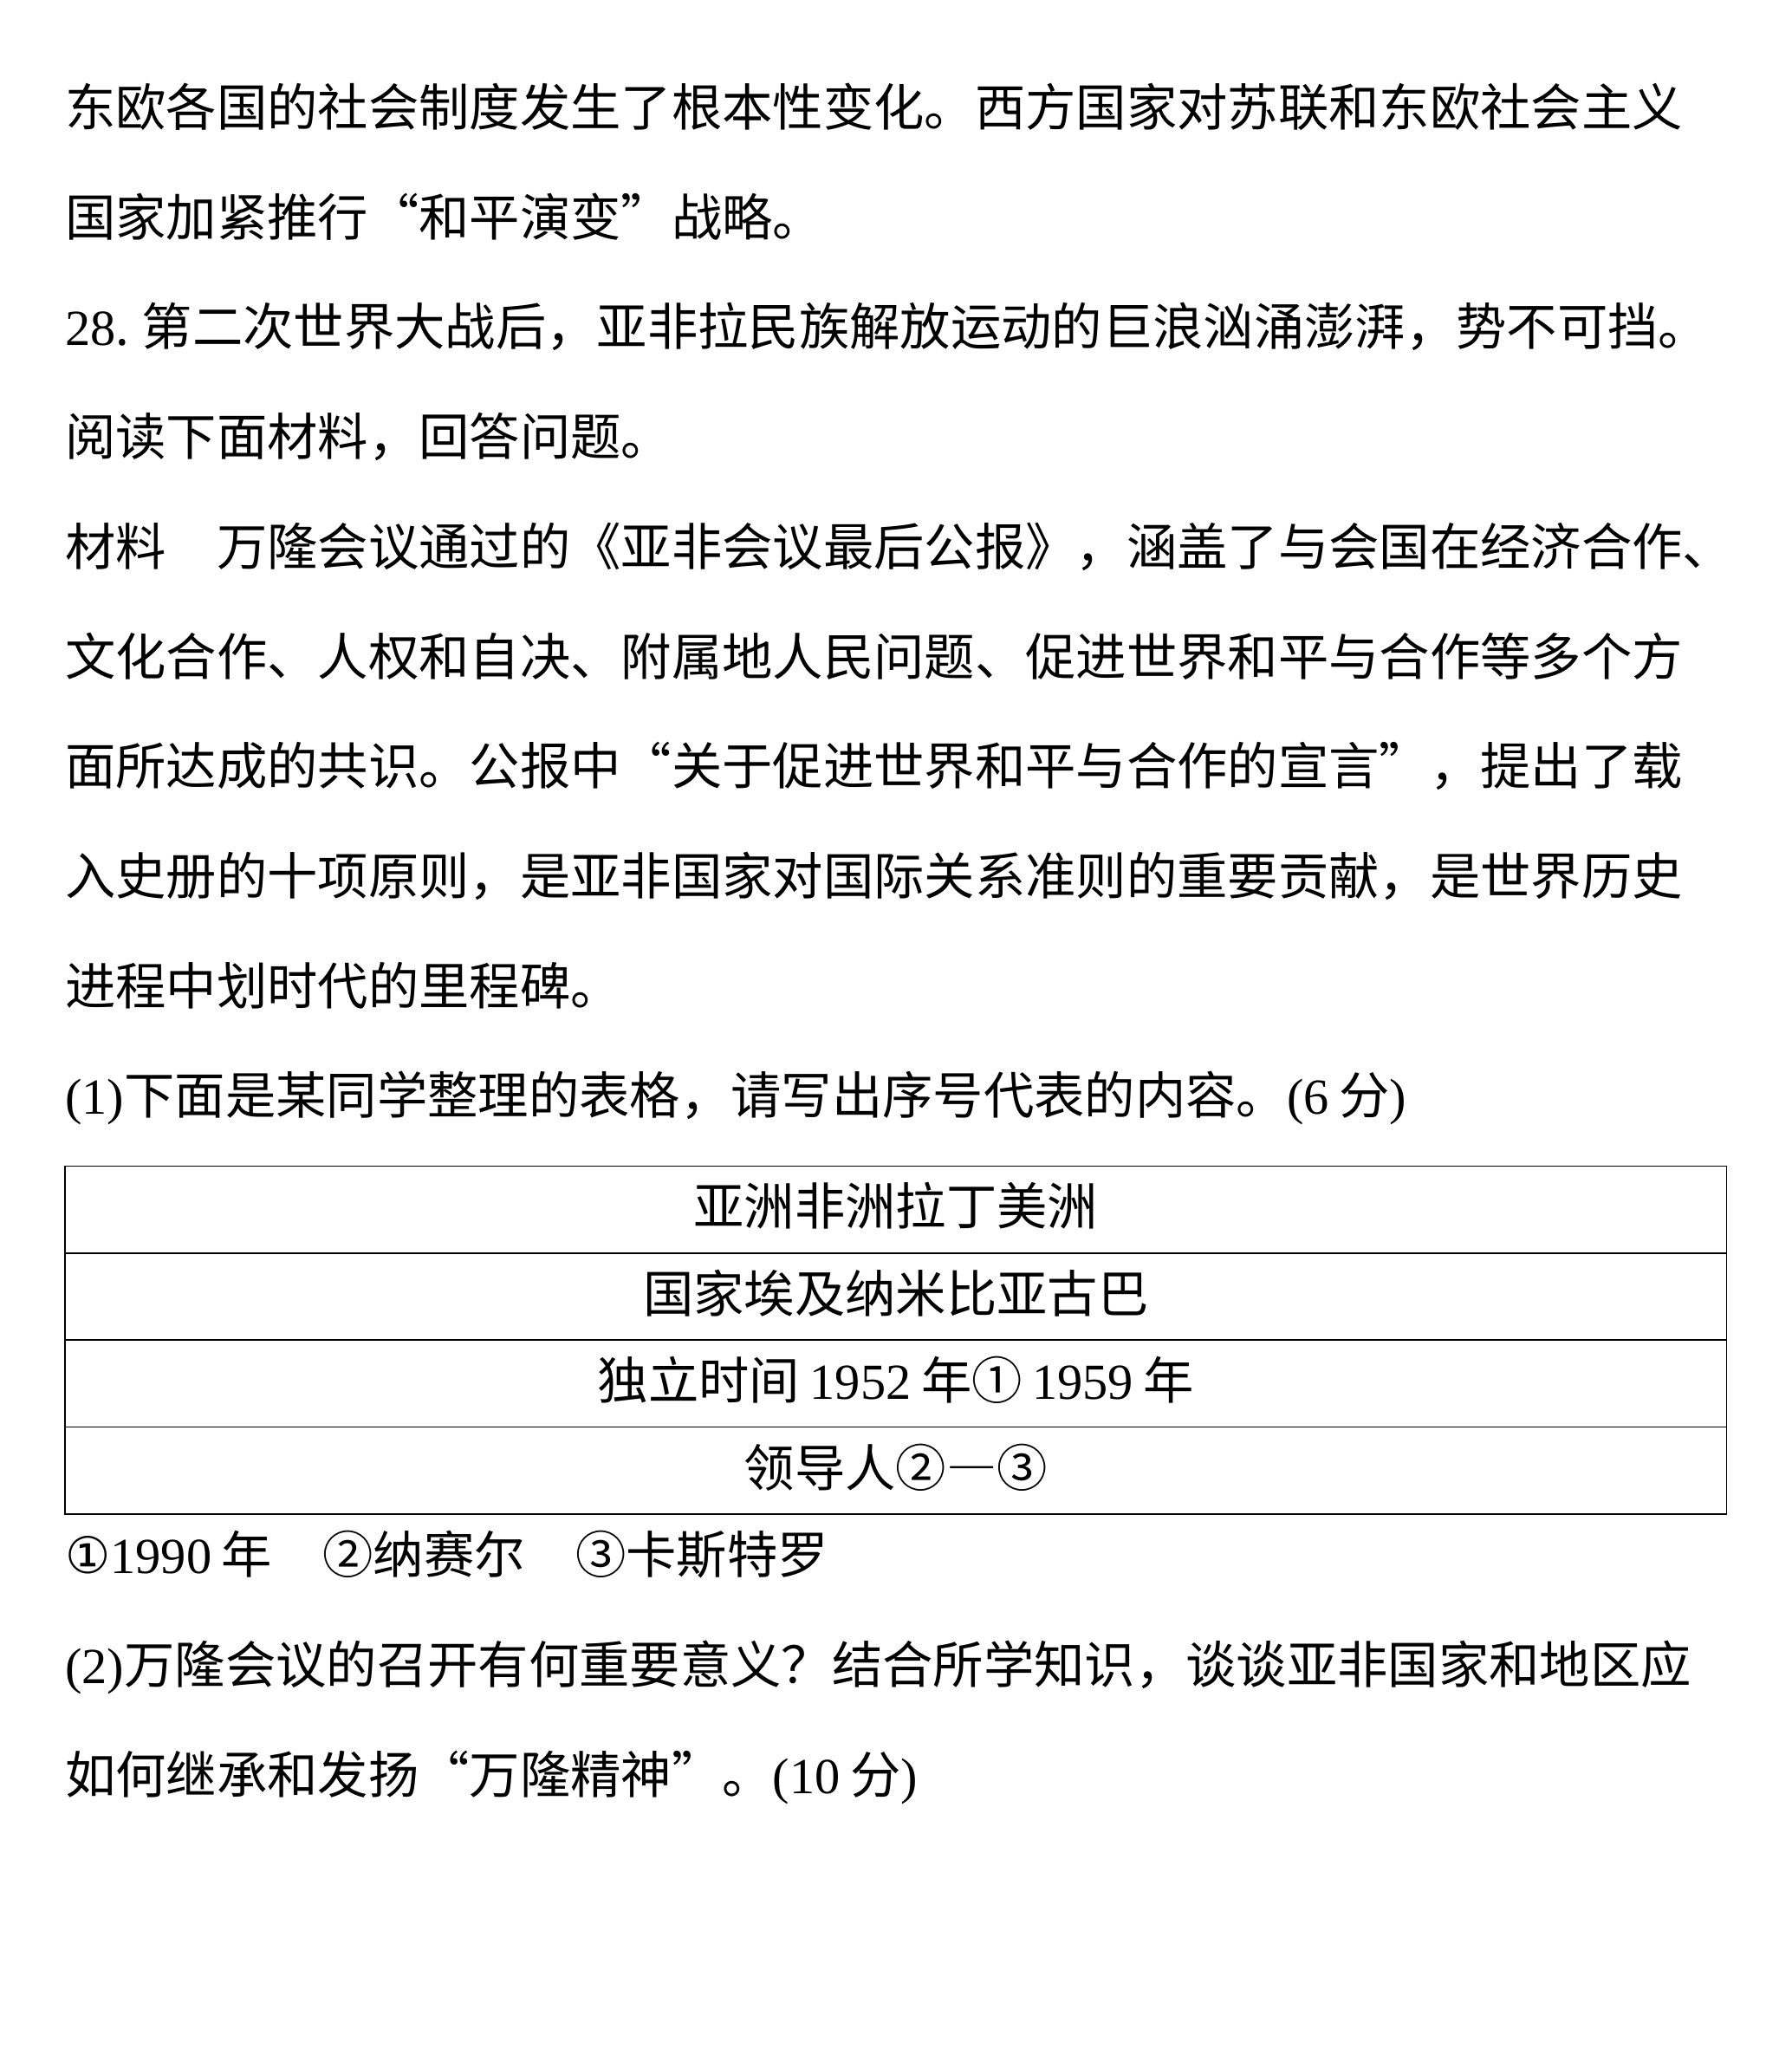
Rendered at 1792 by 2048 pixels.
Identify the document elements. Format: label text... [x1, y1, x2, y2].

table_cell 领导人②—③ [66, 1427, 1726, 1513]
text (1)下面是某同学整理的表格，请写出序号代表的内容。(6分) [65, 1056, 1726, 1128]
table_cell 独立时间1952年①1959年 [66, 1341, 1726, 1427]
table_header 亚洲非洲拉丁美洲 [66, 1167, 1726, 1252]
text (2)万隆会议的召开有何重要意义？结合所学知识，谈谈亚非国家和地区应如何继承和发扬“万隆精神”。(10分) [65, 1625, 1726, 1808]
text 材料 万隆会议通过的《亚非会议最后公报》，涵盖了与会国在经济合作、文化合作、人权和自决、附属地人民问题、促进世界和平与合作等多个方面所达成的共识。公报中“关于促进世界和平与合作的宣言”，提出了载入史册的十项原则，是亚非国家对国际关系准则的重要贡献，是世界历史进程中划时代的里程碑。 [65, 507, 1726, 1019]
text 东欧各国的社会制度发生了根本性变化。西方国家对苏联和东欧社会主义国家加紧推行“和平演变”战略。 [65, 68, 1726, 250]
text ①1990年 ②纳赛尔 ③卡斯特罗 [65, 1515, 1726, 1588]
text 28. 第二次世界大战后，亚非拉民族解放运动的巨浪汹涌澎湃，势不可挡。阅读下面材料，回答问题。 [65, 287, 1726, 470]
table_cell 国家埃及纳米比亚古巴 [66, 1254, 1726, 1339]
